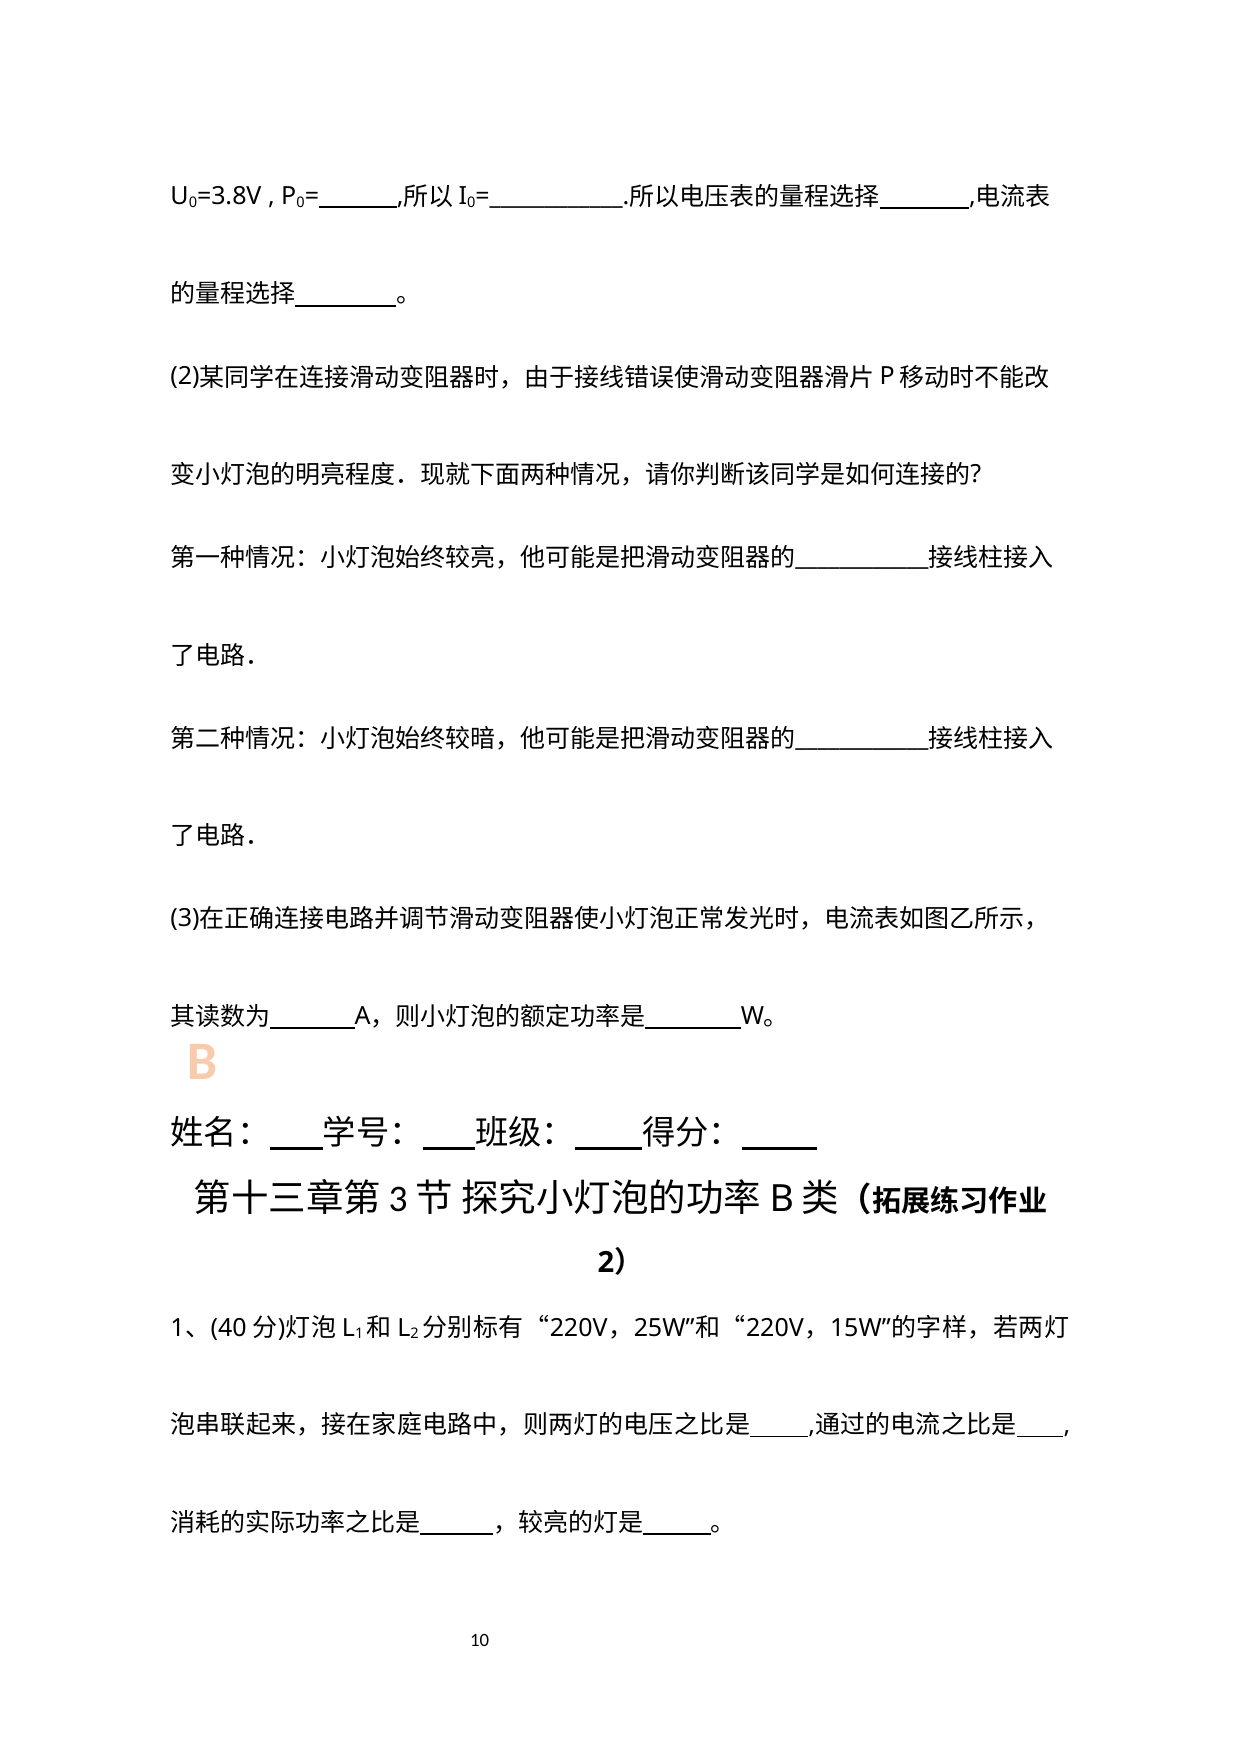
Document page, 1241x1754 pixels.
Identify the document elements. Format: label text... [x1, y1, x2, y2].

text 第十三章第3节 探究小灯泡的功率 B类（拓展练习作业2） [170, 1163, 1070, 1293]
text 1、(40分)灯泡L1和L2分别标有“220V，25W”和“220V，15W”的字样，若两灯泡串联起来，接在家庭电路中，则两灯的电压之比是 ,通过的电流之比是 ,消耗的实际功率之比是 ，较亮的灯是 。 [170, 1293, 1070, 1553]
text 姓名： 学号： 班级： 得分： [170, 1098, 1070, 1163]
text 解：U0=3.8V , P0= ,所以I0=____________.所以电压表的量程选择 ,电流表的量程选择 。 [170, 162, 1070, 324]
text (3)在正确连接电路并调节滑动变阻器使小灯泡正常发光时，电流表如图乙所示，其读数为 A，则小灯泡的额定功率是 W。 [170, 884, 1070, 1047]
text 第一种情况：小灯泡始终较亮，他可能是把滑动变阻器的____________接线柱接入了电路． [170, 523, 1070, 686]
text 第二种情况：小灯泡始终较暗，他可能是把滑动变阻器的____________接线柱接入了电路． [170, 704, 1070, 866]
text (2)某同学在连接滑动变阻器时，由于接线错误使滑动变阻器滑片P移动时不能改变小灯泡的明亮程度．现就下面两种情况，请你判断该同学是如何连接的? [170, 343, 1070, 505]
